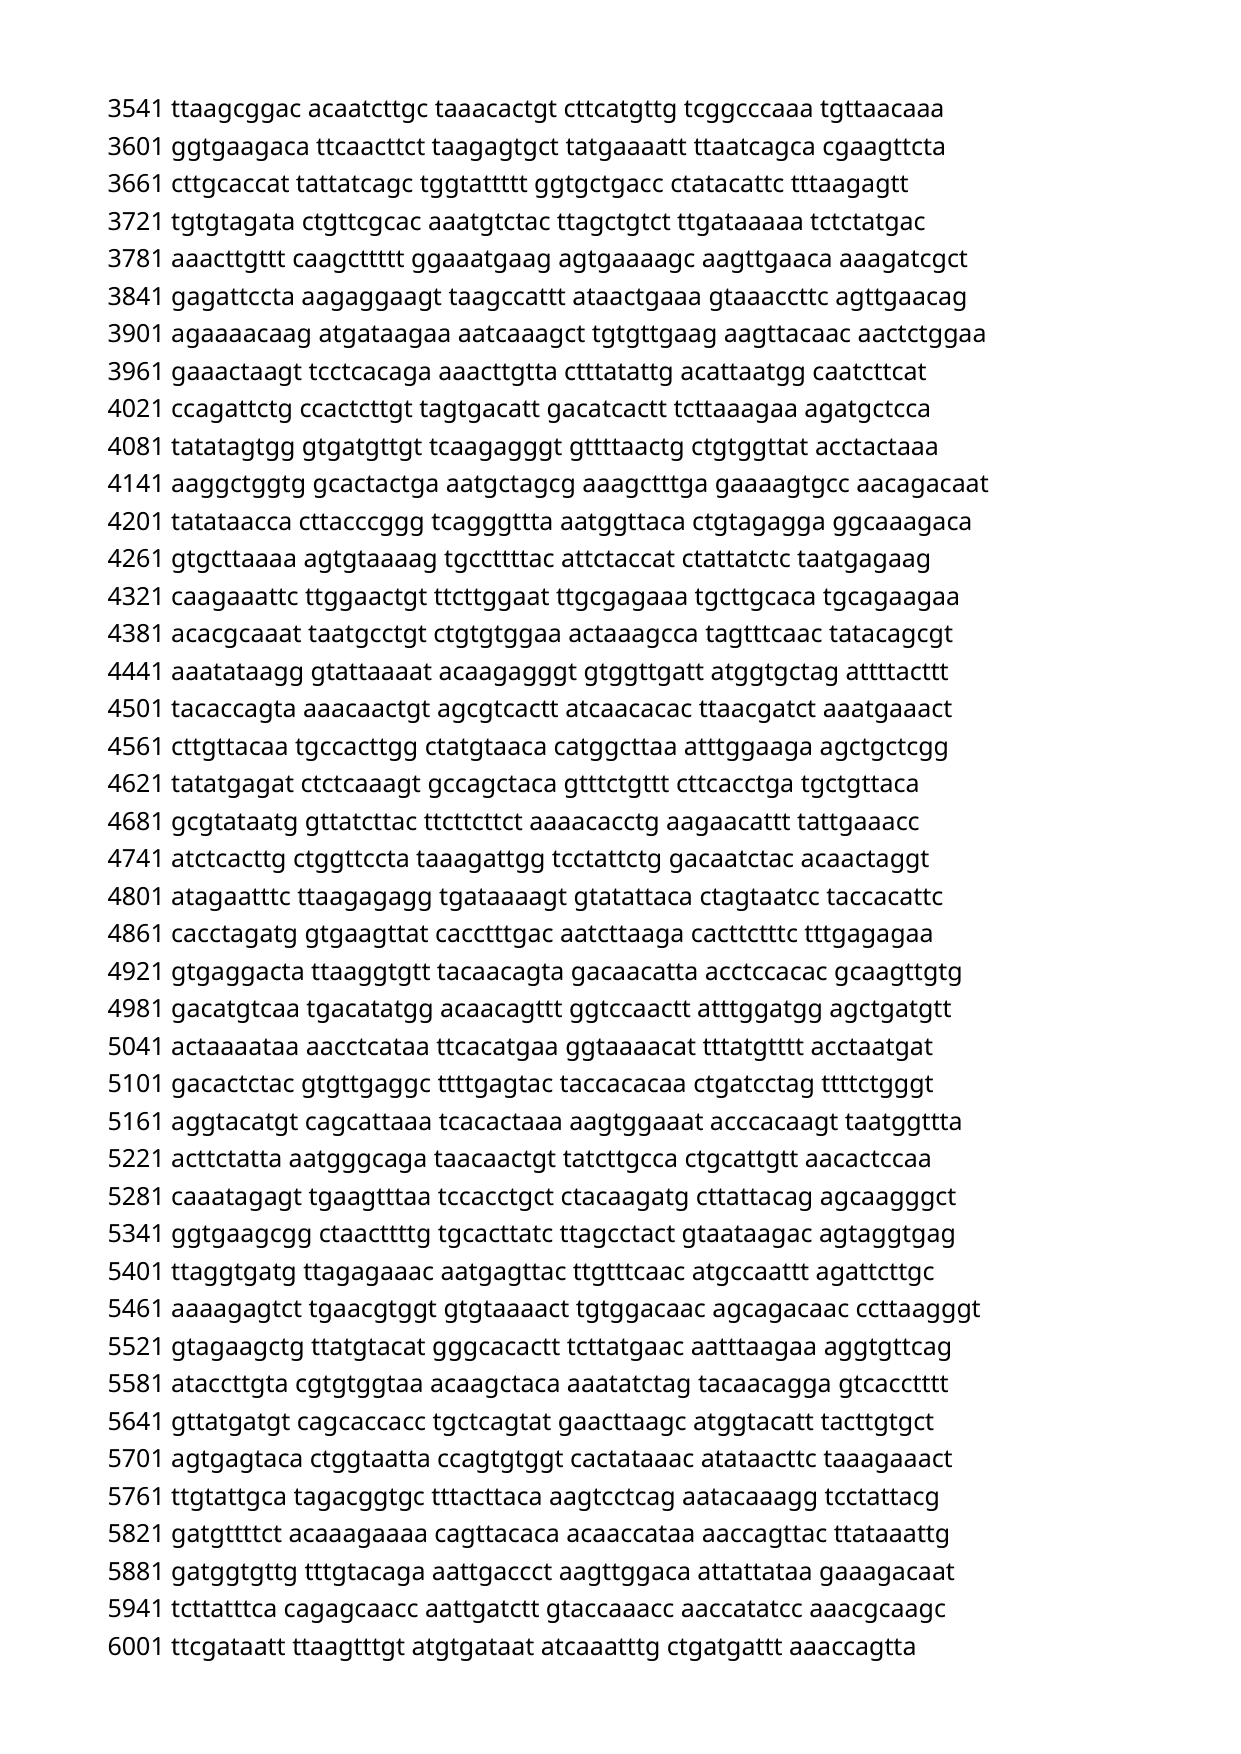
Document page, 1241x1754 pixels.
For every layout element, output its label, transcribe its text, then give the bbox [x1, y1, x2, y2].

text 4501 tacaccagta aaacaactgt agcgtcactt atcaacacac ttaacgatct aaatgaaact [75, 689, 1165, 727]
text 6001 ttcgataatt ttaagtttgt atgtgataat atcaaatttg ctgatgattt aaaccagtta [75, 1627, 1165, 1664]
text 4921 gtgaggacta ttaaggtgtt tacaacagta gacaacatta acctccacac gcaagttgtg [75, 952, 1165, 989]
text 3721 tgtgtagata ctgttcgcac aaatgtctac ttagctgtct ttgataaaaa tctctatgac [75, 202, 1165, 239]
text 4621 tatatgagat ctctcaaagt gccagctaca gtttctgttt cttcacctga tgctgttaca [75, 764, 1165, 802]
text 3841 gagattccta aagaggaagt taagccattt ataactgaaa gtaaaccttc agttgaacag [75, 277, 1165, 314]
text 5101 gacactctac gtgttgaggc ttttgagtac taccacacaa ctgatcctag ttttctgggt [75, 1064, 1165, 1102]
text 3961 gaaactaagt tcctcacaga aaacttgtta ctttatattg acattaatgg caatcttcat [75, 352, 1165, 389]
text 5521 gtagaagctg ttatgtacat gggcacactt tcttatgaac aatttaagaa aggtgttcag [75, 1327, 1165, 1364]
text 3901 agaaaacaag atgataagaa aatcaaagct tgtgttgaag aagttacaac aactctggaa [75, 314, 1165, 352]
text 4801 atagaatttc ttaagagagg tgataaaagt gtatattaca ctagtaatcc taccacattc [75, 877, 1165, 914]
text 4741 atctcacttg ctggttccta taaagattgg tcctattctg gacaatctac acaactaggt [75, 839, 1165, 877]
text 4981 gacatgtcaa tgacatatgg acaacagttt ggtccaactt atttggatgg agctgatgtt [75, 989, 1165, 1027]
text 4861 cacctagatg gtgaagttat cacctttgac aatcttaaga cacttctttc tttgagagaa [75, 914, 1165, 952]
text 4441 aaatataagg gtattaaaat acaagagggt gtggttgatt atggtgctag attttacttt [75, 652, 1165, 689]
text 4141 aaggctggtg gcactactga aatgctagcg aaagctttga gaaaagtgcc aacagacaat [75, 464, 1165, 502]
text 4381 acacgcaaat taatgcctgt ctgtgtggaa actaaagcca tagtttcaac tatacagcgt [75, 614, 1165, 652]
text 4201 tatataacca cttacccggg tcagggttta aatggttaca ctgtagagga ggcaaagaca [75, 502, 1165, 539]
text 5641 gttatgatgt cagcaccacc tgctcagtat gaacttaagc atggtacatt tacttgtgct [75, 1402, 1165, 1439]
text 5941 tcttatttca cagagcaacc aattgatctt gtaccaaacc aaccatatcc aaacgcaagc [75, 1589, 1165, 1627]
text 4321 caagaaattc ttggaactgt ttcttggaat ttgcgagaaa tgcttgcaca tgcagaagaa [75, 577, 1165, 614]
text 5221 acttctatta aatgggcaga taacaactgt tatcttgcca ctgcattgtt aacactccaa [75, 1139, 1165, 1177]
text 3661 cttgcaccat tattatcagc tggtattttt ggtgctgacc ctatacattc tttaagagtt [75, 164, 1165, 202]
text 4081 tatatagtgg gtgatgttgt tcaagagggt gttttaactg ctgtggttat acctactaaa [75, 427, 1165, 464]
text 5821 gatgttttct acaaagaaaa cagttacaca acaaccataa aaccagttac ttataaattg [75, 1514, 1165, 1552]
text 5161 aggtacatgt cagcattaaa tcacactaaa aagtggaaat acccacaagt taatggttta [75, 1102, 1165, 1139]
text 5761 ttgtattgca tagacggtgc tttacttaca aagtcctcag aatacaaagg tcctattacg [75, 1477, 1165, 1514]
text 5281 caaatagagt tgaagtttaa tccacctgct ctacaagatg cttattacag agcaagggct [75, 1177, 1165, 1214]
text 4561 cttgttacaa tgccacttgg ctatgtaaca catggcttaa atttggaaga agctgctcgg [75, 727, 1165, 764]
text 4021 ccagattctg ccactcttgt tagtgacatt gacatcactt tcttaaagaa agatgctcca [75, 389, 1165, 427]
text 5581 ataccttgta cgtgtggtaa acaagctaca aaatatctag tacaacagga gtcacctttt [75, 1364, 1165, 1402]
text 5461 aaaagagtct tgaacgtggt gtgtaaaact tgtggacaac agcagacaac ccttaagggt [75, 1289, 1165, 1327]
text 4261 gtgcttaaaa agtgtaaaag tgccttttac attctaccat ctattatctc taatgagaag [75, 539, 1165, 577]
text 4681 gcgtataatg gttatcttac ttcttcttct aaaacacctg aagaacattt tattgaaacc [75, 802, 1165, 839]
text 3541 ttaagcggac acaatcttgc taaacactgt cttcatgttg tcggcccaaa tgttaacaaa [75, 89, 1165, 127]
text 3781 aaacttgttt caagcttttt ggaaatgaag agtgaaaagc aagttgaaca aaagatcgct [75, 239, 1165, 277]
text 5401 ttaggtgatg ttagagaaac aatgagttac ttgtttcaac atgccaattt agattcttgc [75, 1252, 1165, 1289]
text 3601 ggtgaagaca ttcaacttct taagagtgct tatgaaaatt ttaatcagca cgaagttcta [75, 127, 1165, 164]
text 5341 ggtgaagcgg ctaacttttg tgcacttatc ttagcctact gtaataagac agtaggtgag [75, 1214, 1165, 1252]
text 5701 agtgagtaca ctggtaatta ccagtgtggt cactataaac atataacttc taaagaaact [75, 1439, 1165, 1477]
text 5041 actaaaataa aacctcataa ttcacatgaa ggtaaaacat tttatgtttt acctaatgat [75, 1027, 1165, 1064]
text 5881 gatggtgttg tttgtacaga aattgaccct aagttggaca attattataa gaaagacaat [75, 1552, 1165, 1589]
